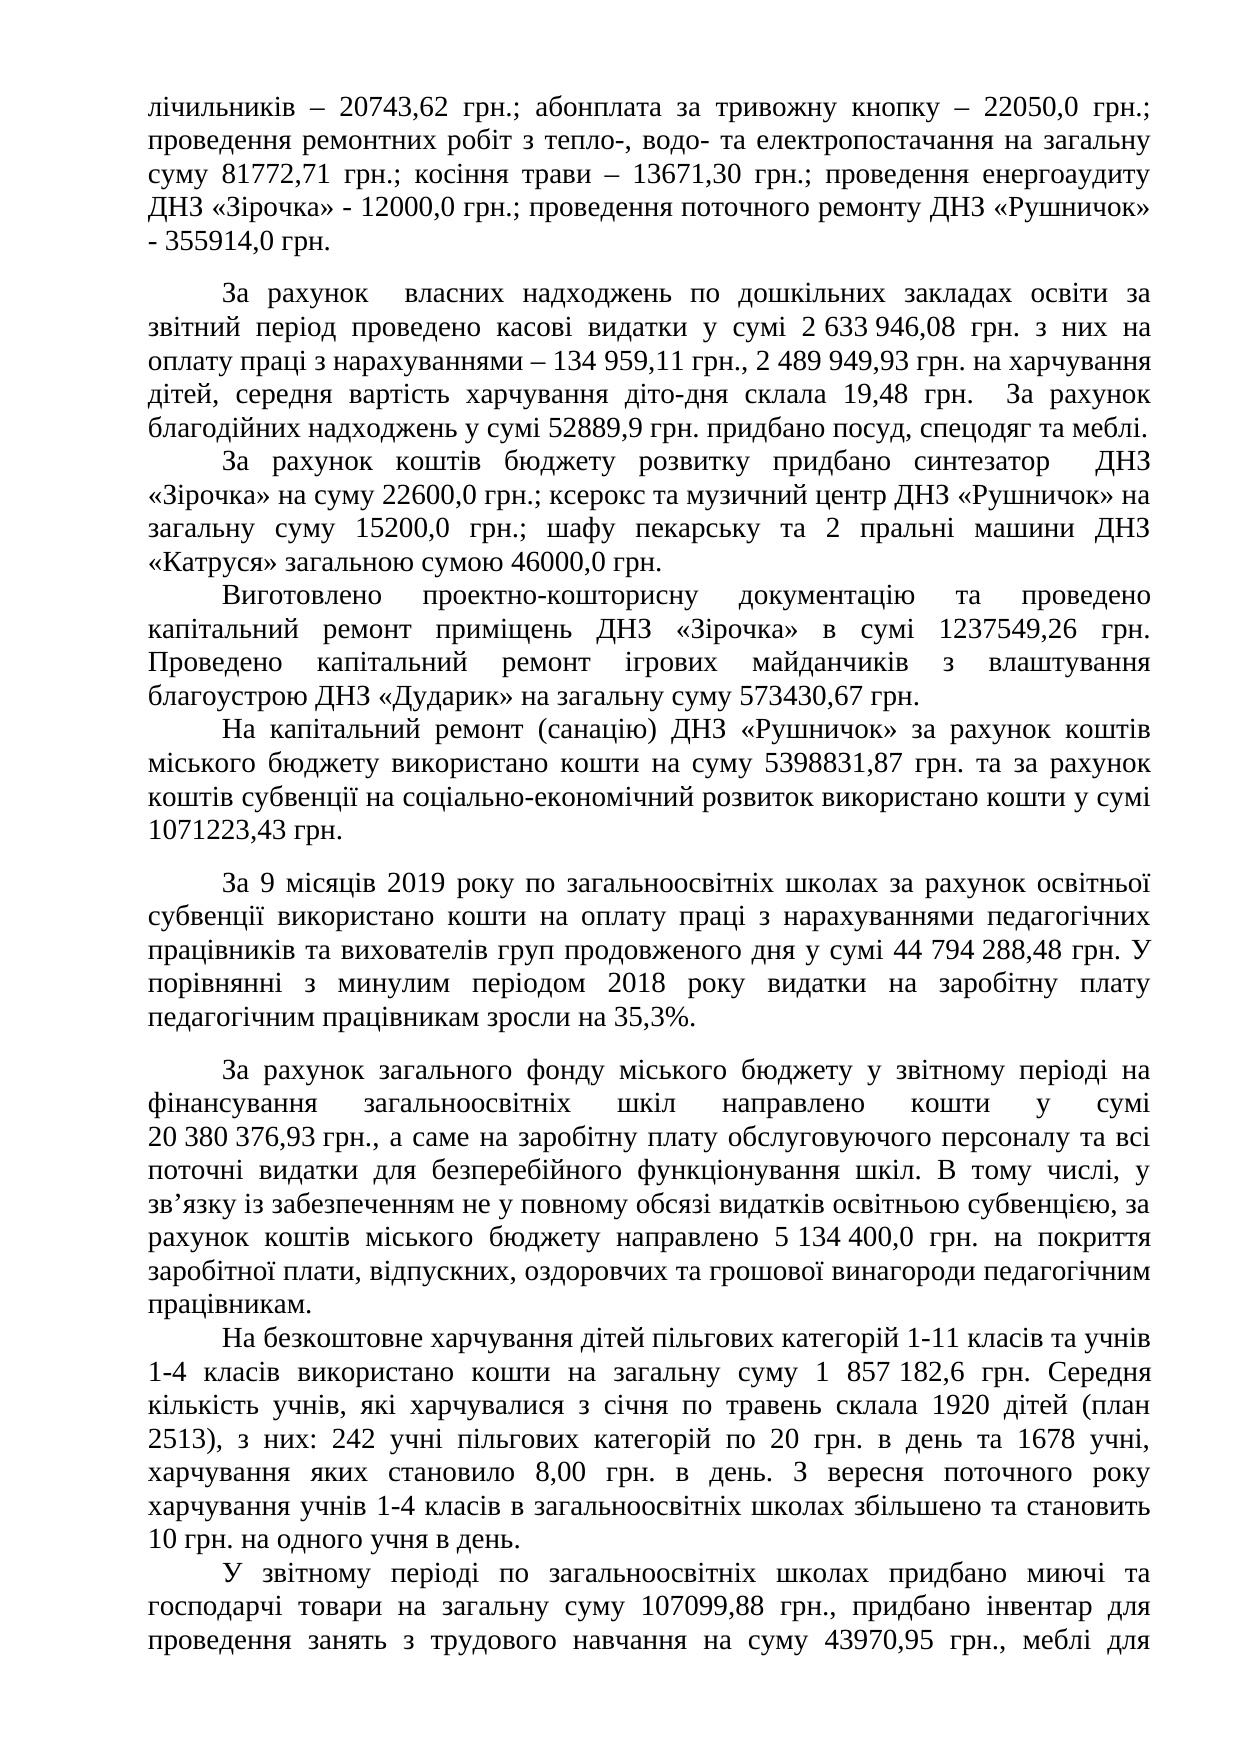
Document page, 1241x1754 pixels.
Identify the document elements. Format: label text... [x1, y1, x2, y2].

text За рахунок загального фонду міського бюджету у звітному періоді на фінансування загальноосвітніх шкіл направлено кошти у сумі 20 380 376,93 грн., а саме на заробітну плату обслуговуючого персоналу та всі поточні видатки для безперебійного функціонування шкіл. В тому числі, у зв’язку із забезпеченням не у повному обсязі видатків освітньою субвенцією, за рахунок коштів міського бюджету направлено 5 134 400,0 грн. на покриття заробітної плати, відпускних, оздоровчих та грошової винагороди педагогічним працівникам. [148, 1052, 1152, 1320]
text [148, 1555, 1152, 1656]
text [148, 89, 1152, 256]
text За рахунок коштів бюджету розвитку придбано синтезатор ДНЗ «Зірочка» на суму 22600,0 грн.; ксерокс та музичний центр ДНЗ «Рушничок» на загальну суму 15200,0 грн.; шафу пекарську та 2 пральні машини ДНЗ «Катруся» загальною сумою 46000,0 грн. [148, 443, 1152, 577]
text Виготовлено проектно-кошторисну документацію та проведено капітальний ремонт приміщень ДНЗ «Зірочка» в сумі 1237549,26 грн. Проведено капітальний ремонт ігрових майданчиків з влаштування благоустрою ДНЗ «Дударик» на загальну суму 573430,67 грн. [148, 577, 1152, 712]
text На капітальний ремонт (санацію) ДНЗ «Рушничок» за рахунок коштів міського бюджету використано кошти на суму 5398831,87 грн. та за рахунок коштів субвенції на соціально-економічний розвиток використано кошти у сумі 1071223,43 грн. [148, 712, 1152, 846]
text На безкоштовне харчування дітей пільгових категорій 1-11 класів та учнів 1-4 класів використано кошти на загальну суму 1 857 182,6 грн. Середня кількість учнів, які харчувалися з січня по травень склала 1920 дітей (план 2513), з них: 242 учні пільгових категорій по 20 грн. в день та 1678 учні, харчування яких становило 8,00 грн. в день. З вересня поточного року харчування учнів 1-4 класів в загальноосвітніх школах збільшено та становить 10 грн. на одного учня в день. [148, 1320, 1152, 1555]
text За рахунок власних надходжень по дошкільних закладах освіти за звітний період проведено касові видатки у сумі 2 633 946,08 грн. з них на оплату праці з нарахуваннями – 134 959,11 грн., 2 489 949,93 грн. на харчування дітей, середня вартість харчування діто-дня склала 19,48 грн. За рахунок благодійних надходжень у сумі 52889,9 грн. придбано посуд, спецодяг та меблі. [148, 276, 1152, 443]
text За 9 місяців 2019 року по загальноосвітніх школах за рахунок освітньої субвенції використано кошти на оплату праці з нарахуваннями педагогічних працівників та вихователів груп продовженого дня у сумі 44 794 288,48 грн. У порівнянні з минулим періодом 2018 року видатки на заробітну плату педагогічним працівникам зросли на 35,3%. [148, 865, 1152, 1033]
